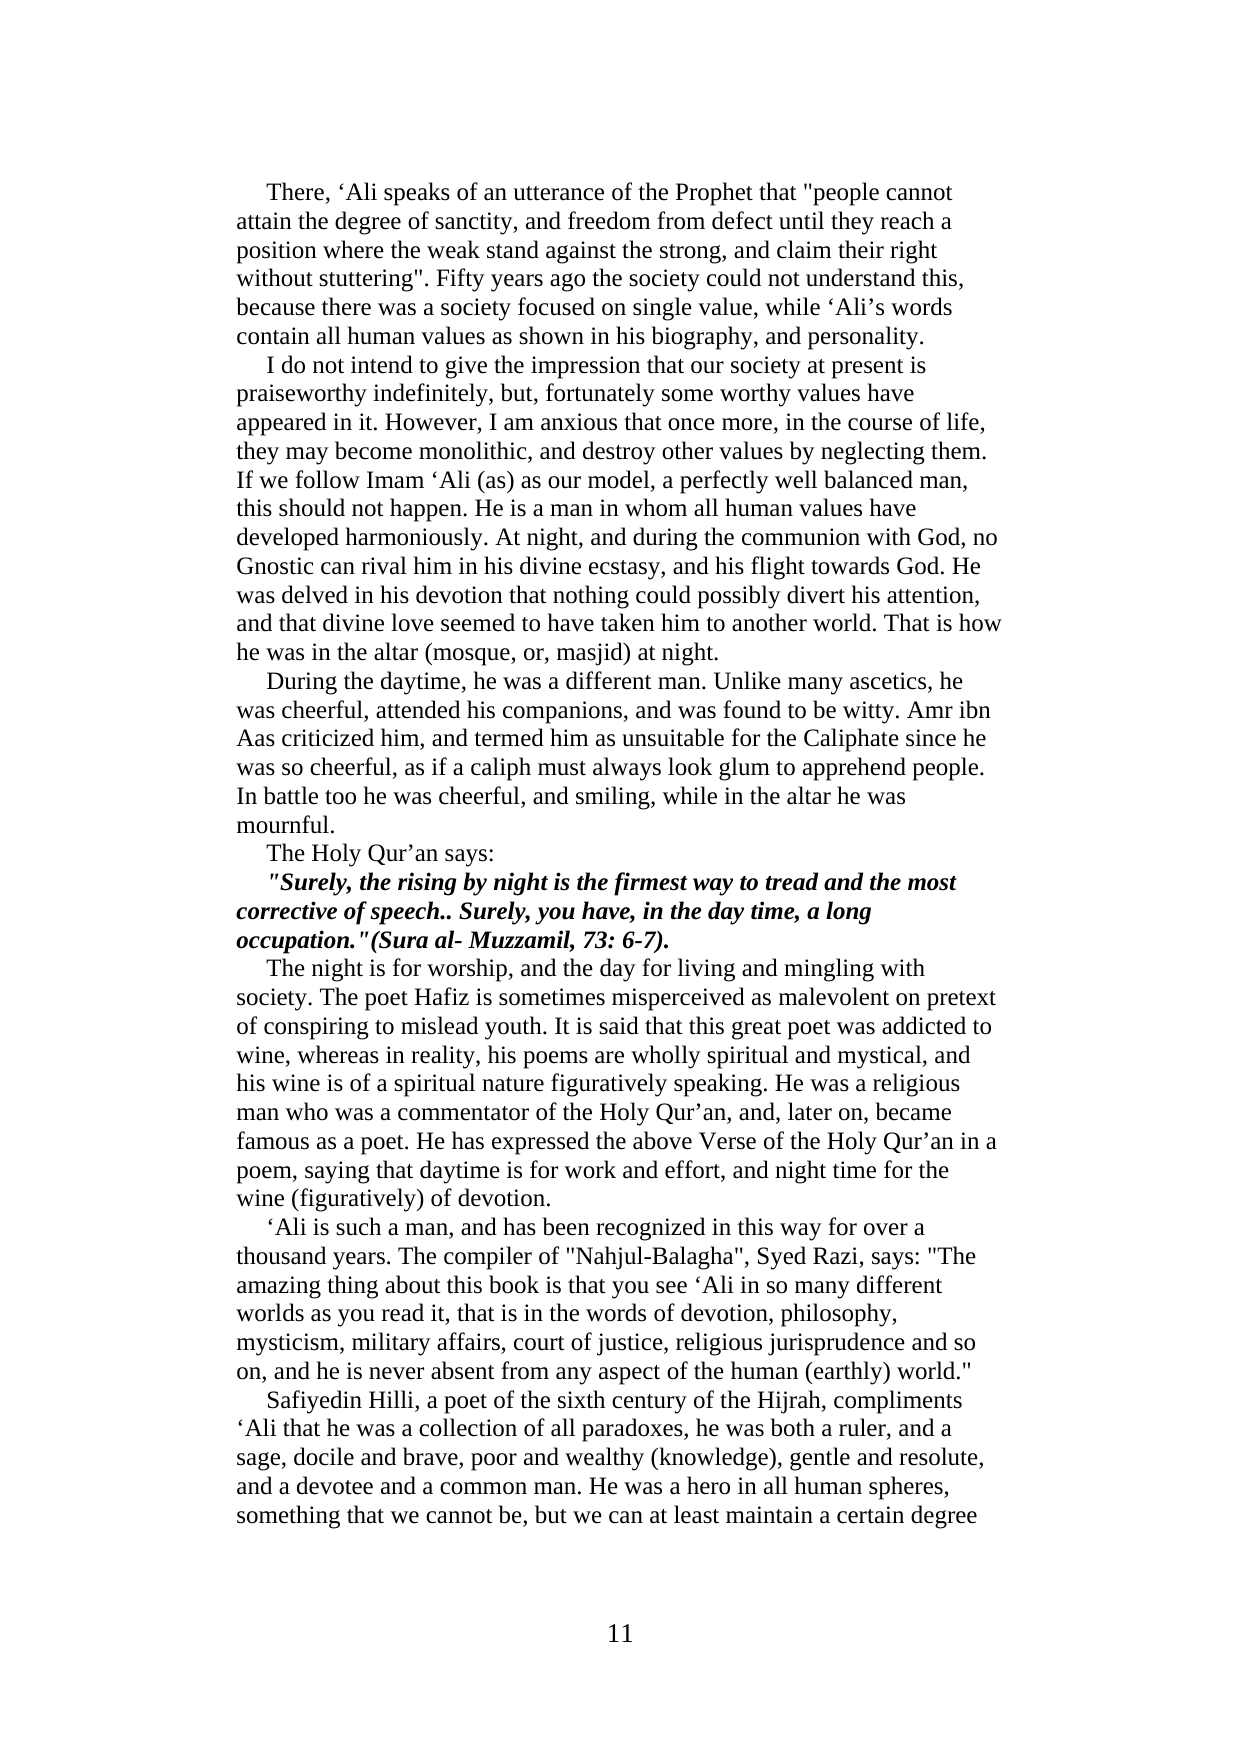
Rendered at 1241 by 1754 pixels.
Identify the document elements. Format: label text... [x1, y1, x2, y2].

text During the daytime, he was a different man. Unlike many ascetics, he was cheerful, attended his companions, and was found to be witty. Amr ibn Aas criticized him, and termed him as unsuitable for the Caliphate since he was so cheerful, as if a caliph must always look glum to apprehend people. In battle too he was cheerful, and smiling, while in the altar he was mournful. [236, 666, 1004, 838]
text ‘Ali is such a man, and has been recognized in this way for over a thousand years. The compiler of "Nahjul-Balagha", Syed Razi, says: "The amazing thing about this book is that you see ‘Ali in so many different worlds as you read it, that is in the words of devotion, philosophy, mysticism, military affairs, court of justice, religious jurisprudence and so on, and he is never absent from any aspect of the human (earthly) world." [236, 1212, 1004, 1385]
text "Surely, the rising by night is the firmest way to tread and the most corrective of speech.. Surely, you have, in the day time, a long occupation."(Sura al- Muzzamil, 73: 6-7). [236, 867, 1004, 953]
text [236, 1385, 1004, 1528]
text I do not intend to give the impression that our society at present is praiseworthy indefinitely, but, fortunately some worthy values have appeared in it. However, I am anxious that once more, in the course of life, they may become monolithic, and destroy other values by neglecting them. If we follow Imam ‘Ali (as) as our model, a perfectly well balanced man, this should not happen. He is a man in whom all human values have developed harmoniously. At night, and during the communion with God, no Gnostic can rival him in his divine ecstasy, and his flight towards God. He was delved in his devotion that nothing could possibly divert his attention, and that divine love seemed to have taken him to another world. That is how he was in the altar (mosque, or, masjid) at night. [236, 350, 1004, 666]
text There, ‘Ali speaks of an utterance of the Prophet that "people cannot attain the degree of sanctity, and freedom from defect until they reach a position where the weak stand against the strong, and claim their right without stuttering". Fifty years ago the society could not understand this, because there was a society focused on single value, while ‘Ali’s words contain all human values as shown in his biography, and personality. [236, 177, 1004, 350]
text The Holy Qur’an says: [236, 838, 1004, 867]
text The night is for worship, and the day for living and mingling with society. The poet Hafiz is sometimes misperceived as malevolent on pretext of conspiring to mislead youth. It is said that this great poet was addicted to wine, whereas in reality, his poems are wholly spiritual and mystical, and his wine is of a spiritual nature figuratively speaking. He was a religious man who was a commentator of the Holy Qur’an, and, later on, became famous as a poet. He has expressed the above Verse of the Holy Qur’an in a poem, saying that daytime is for work and effort, and night time for the wine (figuratively) of devotion. [236, 953, 1004, 1212]
